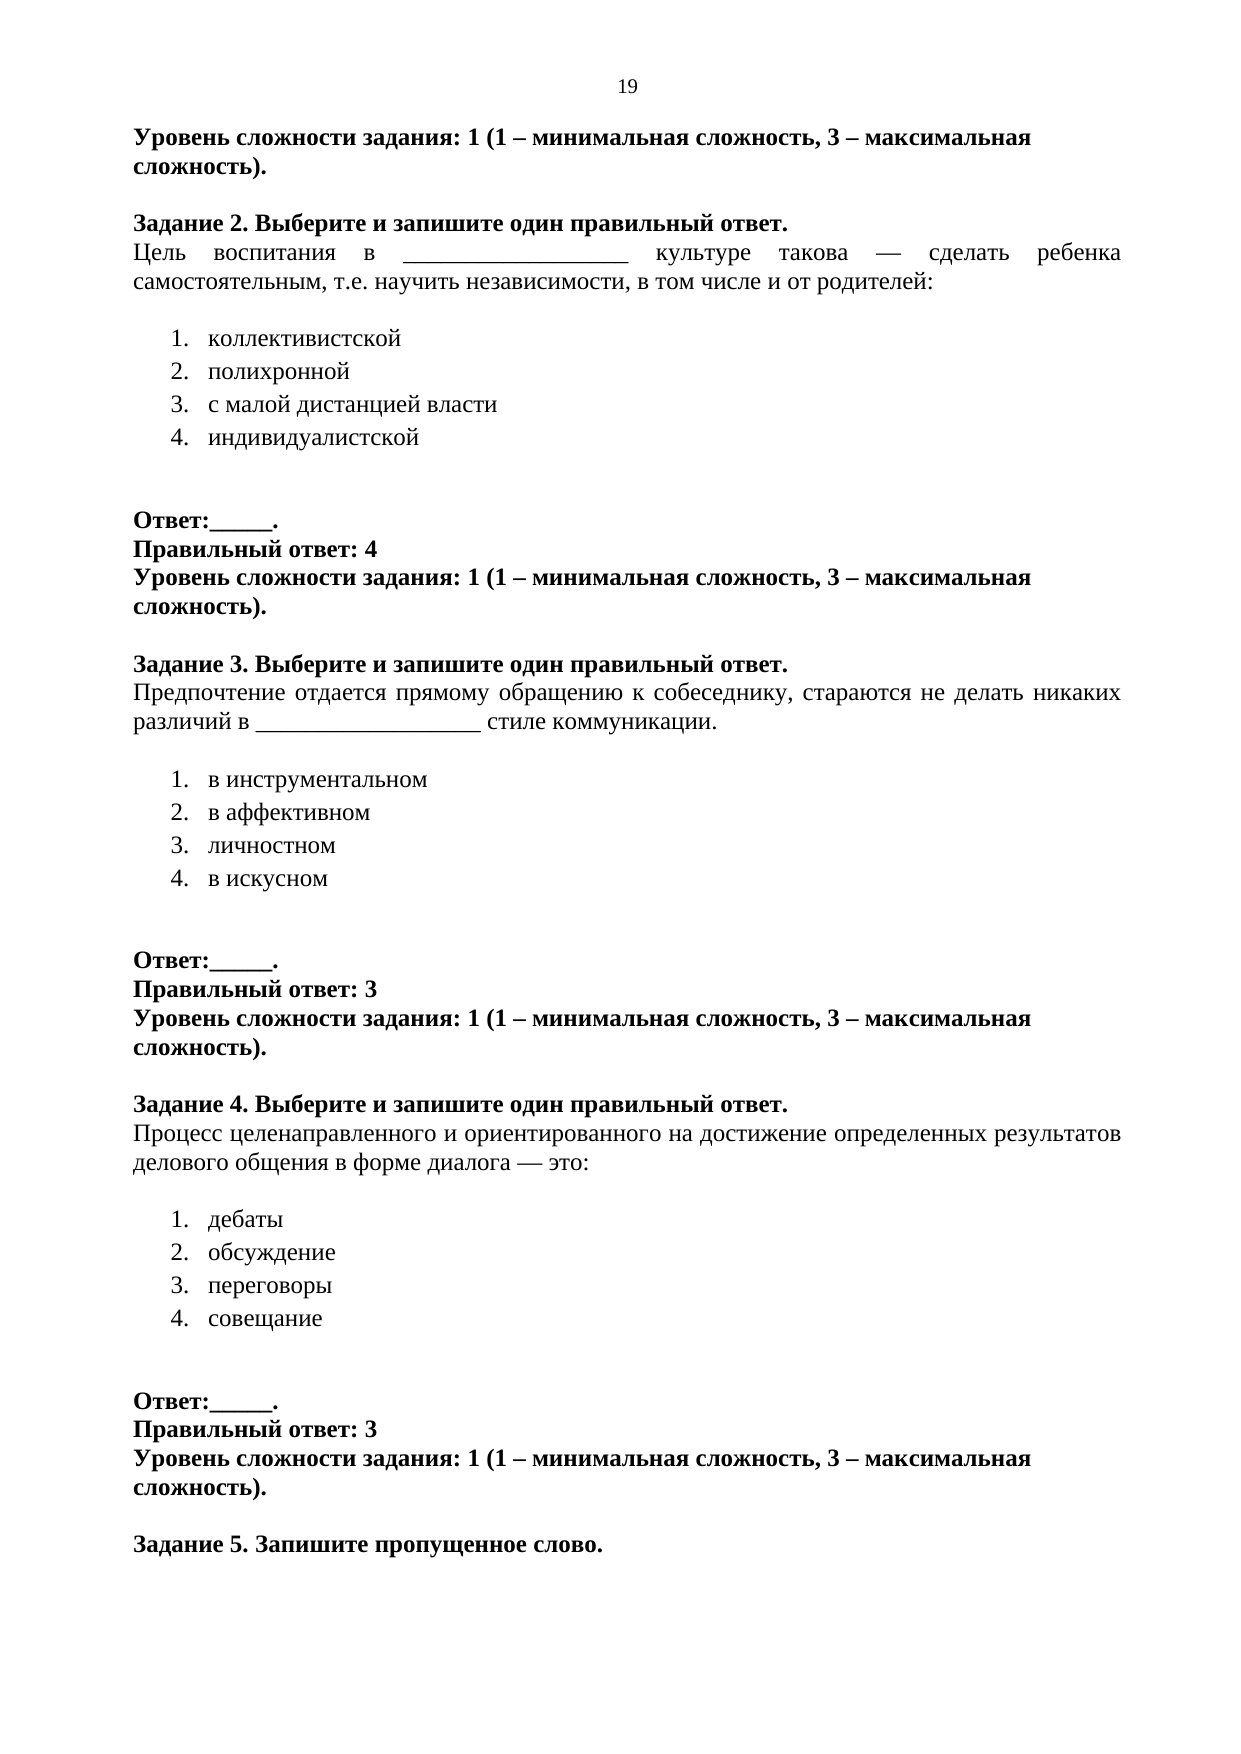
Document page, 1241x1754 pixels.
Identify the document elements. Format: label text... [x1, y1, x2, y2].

list в инструментальном [170, 764, 1122, 792]
text Правильный ответ: 3 [133, 1414, 1122, 1443]
text Уровень сложности задания: 1 (1 – минимальная сложность, 3 – максимальная сложность). [133, 562, 1122, 620]
text Цель воспитания в __________________ культуре такова — сделать ребенка самостоятельным, т.е. научить независимости, в том числе и от родителей: [133, 237, 1122, 294]
text Задание 3. Выберите и запишите один правильный ответ. [133, 649, 1122, 677]
text Задание 4. Выберите и запишите один правильный ответ. [133, 1089, 1122, 1118]
text Ответ:_____. [133, 945, 1122, 974]
list переговоры [170, 1270, 1122, 1299]
list индивидуалистской [170, 422, 1122, 451]
text Задание 5. Запишите пропущенное слово. [133, 1529, 1122, 1558]
list совещание [170, 1303, 1122, 1332]
text Процесс целенаправленного и ориентированного на достижение определенных результатов делового общения в форме диалога — это: [133, 1118, 1122, 1175]
list в аффективном [170, 797, 1122, 825]
text Задание 2. Выберите и запишите один правильный ответ. [133, 208, 1122, 237]
text Ответ:_____. [133, 1386, 1122, 1414]
list с малой дистанцией власти [170, 389, 1122, 418]
text Уровень сложности задания: 1 (1 – минимальная сложность, 3 – максимальная сложность). [133, 1443, 1122, 1501]
text Предпочтение отдается прямому обращению к собеседнику, стараются не делать никаких различий в __________________ стиле коммуникации. [133, 677, 1122, 735]
text Правильный ответ: 3 [133, 974, 1122, 1003]
list обсуждение [170, 1237, 1122, 1266]
list в искусном [170, 863, 1122, 891]
text Уровень сложности задания: 1 (1 – минимальная сложность, 3 – максимальная сложность). [133, 1003, 1122, 1060]
list личностном [170, 830, 1122, 858]
list коллективистской [170, 323, 1122, 352]
text Уровень сложности задания: 1 (1 – минимальная сложность, 3 – максимальная сложность). [133, 122, 1122, 179]
text Ответ:_____. [133, 505, 1122, 534]
list дебаты [170, 1204, 1122, 1233]
list полихронной [170, 356, 1122, 385]
text Правильный ответ: 4 [133, 534, 1122, 562]
